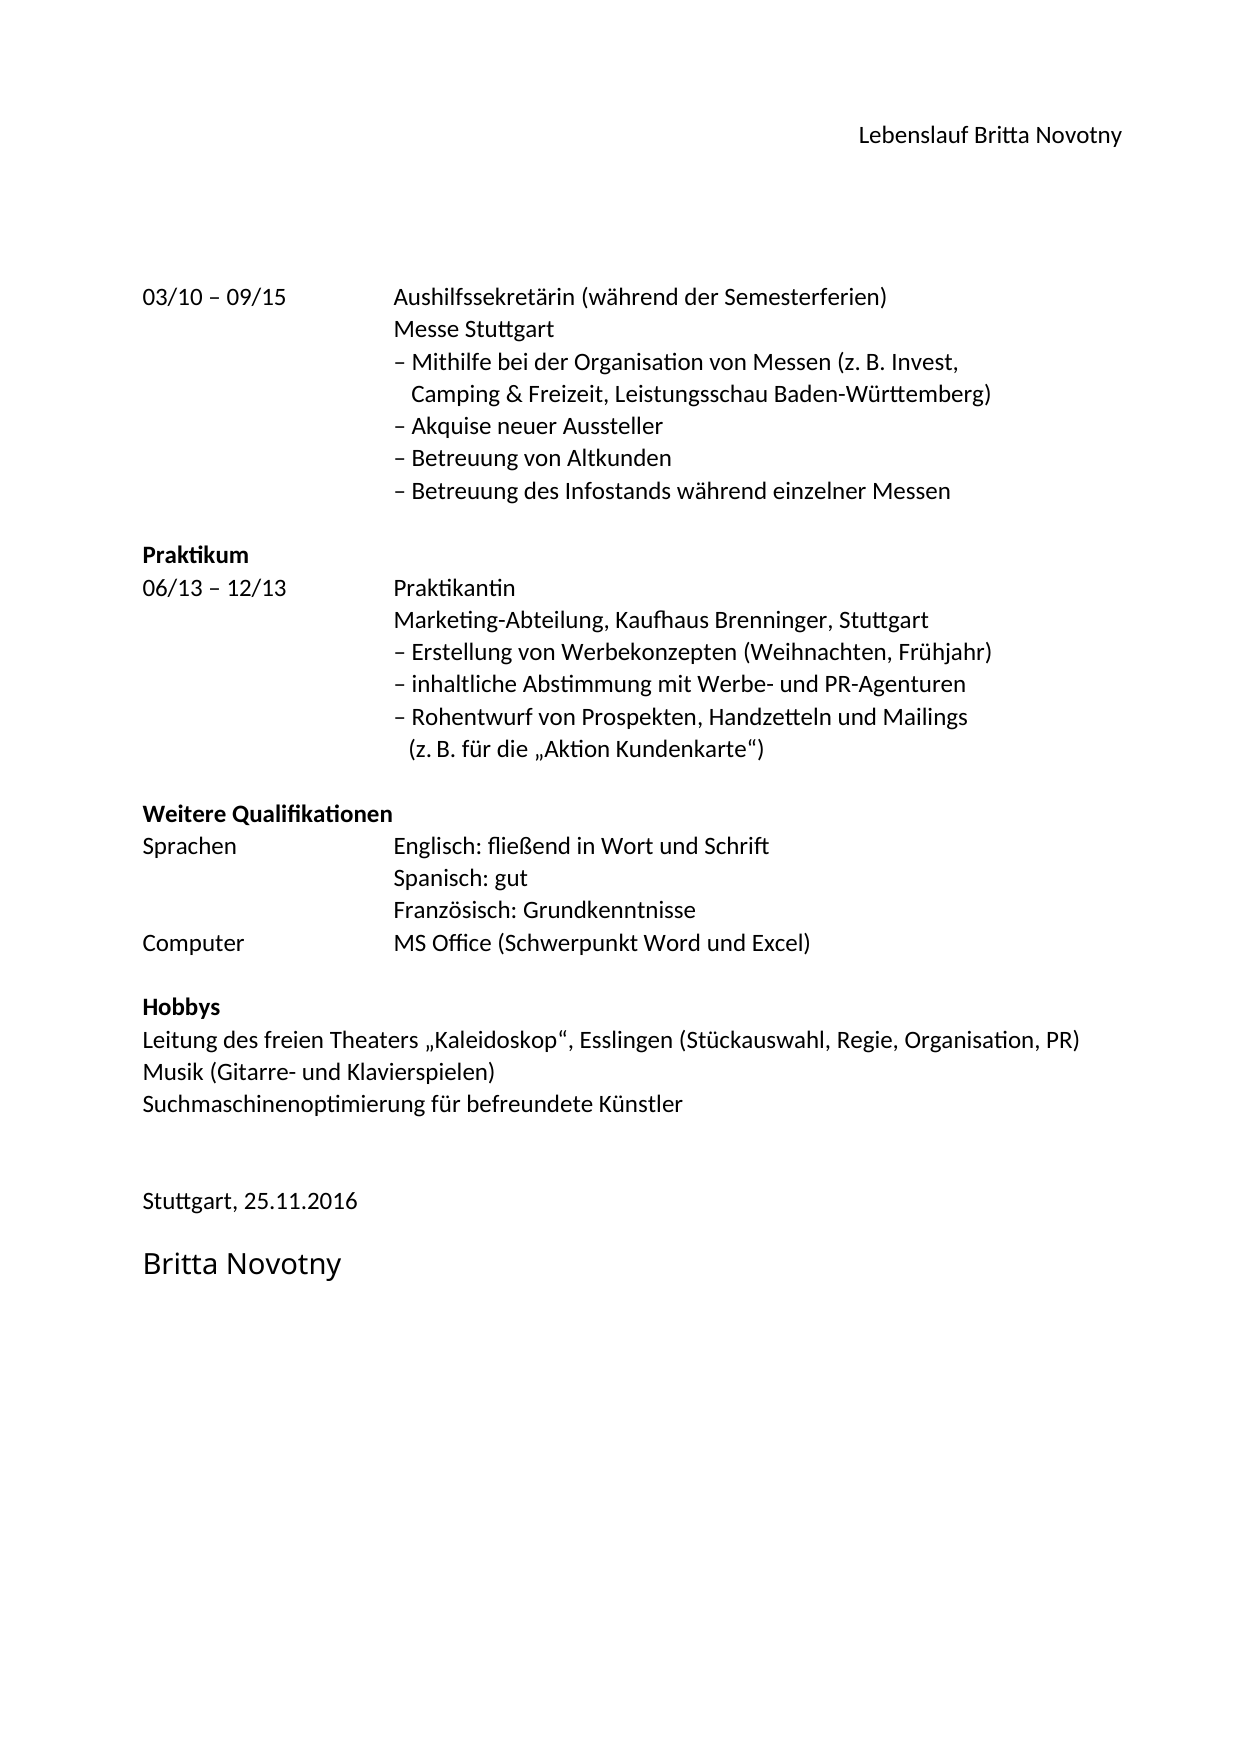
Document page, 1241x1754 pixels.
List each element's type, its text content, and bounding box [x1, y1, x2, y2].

text Praktikum [142, 538, 1122, 570]
text 06/13 – 12/13 Praktikantin [142, 570, 1122, 602]
text Camping & Freizeit, Leistungsschau Baden-Württemberg) [142, 376, 1122, 409]
text – Rohentwurf von Prospekten, Handzetteln und Mailings [393, 699, 1122, 732]
text Französisch: Grundkenntnisse [142, 893, 1122, 925]
text Messe Stuttgart [142, 312, 1122, 344]
text – Betreuung des Infostands während einzelner Messen [142, 473, 1122, 506]
text Britta Novotny [142, 1248, 1122, 1281]
text Musik (Gitarre- und Klavierspielen) [142, 1054, 1122, 1087]
text Suchmaschinenoptimierung für befreundete Künstler [142, 1087, 1122, 1119]
text Lebenslauf Britta Novotny [142, 118, 1122, 150]
text Hobbys [142, 990, 1122, 1022]
text Marketing-Abteilung, Kaufhaus Brenninger, Stuttgart [142, 602, 1122, 635]
text – Mithilfe bei der Organisation von Messen (z. B. Invest, [142, 344, 1122, 376]
text 03/10 – 09/15 Aushilfssekretärin (während der Semesterferien) [142, 279, 1122, 312]
text – Betreuung von Altkunden [142, 441, 1122, 473]
text (z. B. für die „Aktion Kundenkarte“) [393, 732, 1122, 764]
text Leitung des freien Theaters „Kaleidoskop“, Esslingen (Stückauswahl, Regie, Organisation, PR) [142, 1022, 1122, 1054]
text Spanisch: gut [142, 861, 1122, 893]
text Stuttgart, 25.11.2016 [142, 1184, 1122, 1216]
text Computer MS Office (Schwerpunkt Word und Excel) [142, 925, 1122, 958]
text – Akquise neuer Aussteller [142, 409, 1122, 441]
text Weitere Qualifikationen [142, 796, 1122, 828]
text – inhaltliche Abstimmung mit Werbe- und PR-Agenturen [142, 667, 1122, 699]
text Sprachen Englisch: fließend in Wort und Schrift [142, 828, 1122, 861]
text – Erstellung von Werbekonzepten (Weihnachten, Frühjahr) [142, 635, 1122, 667]
